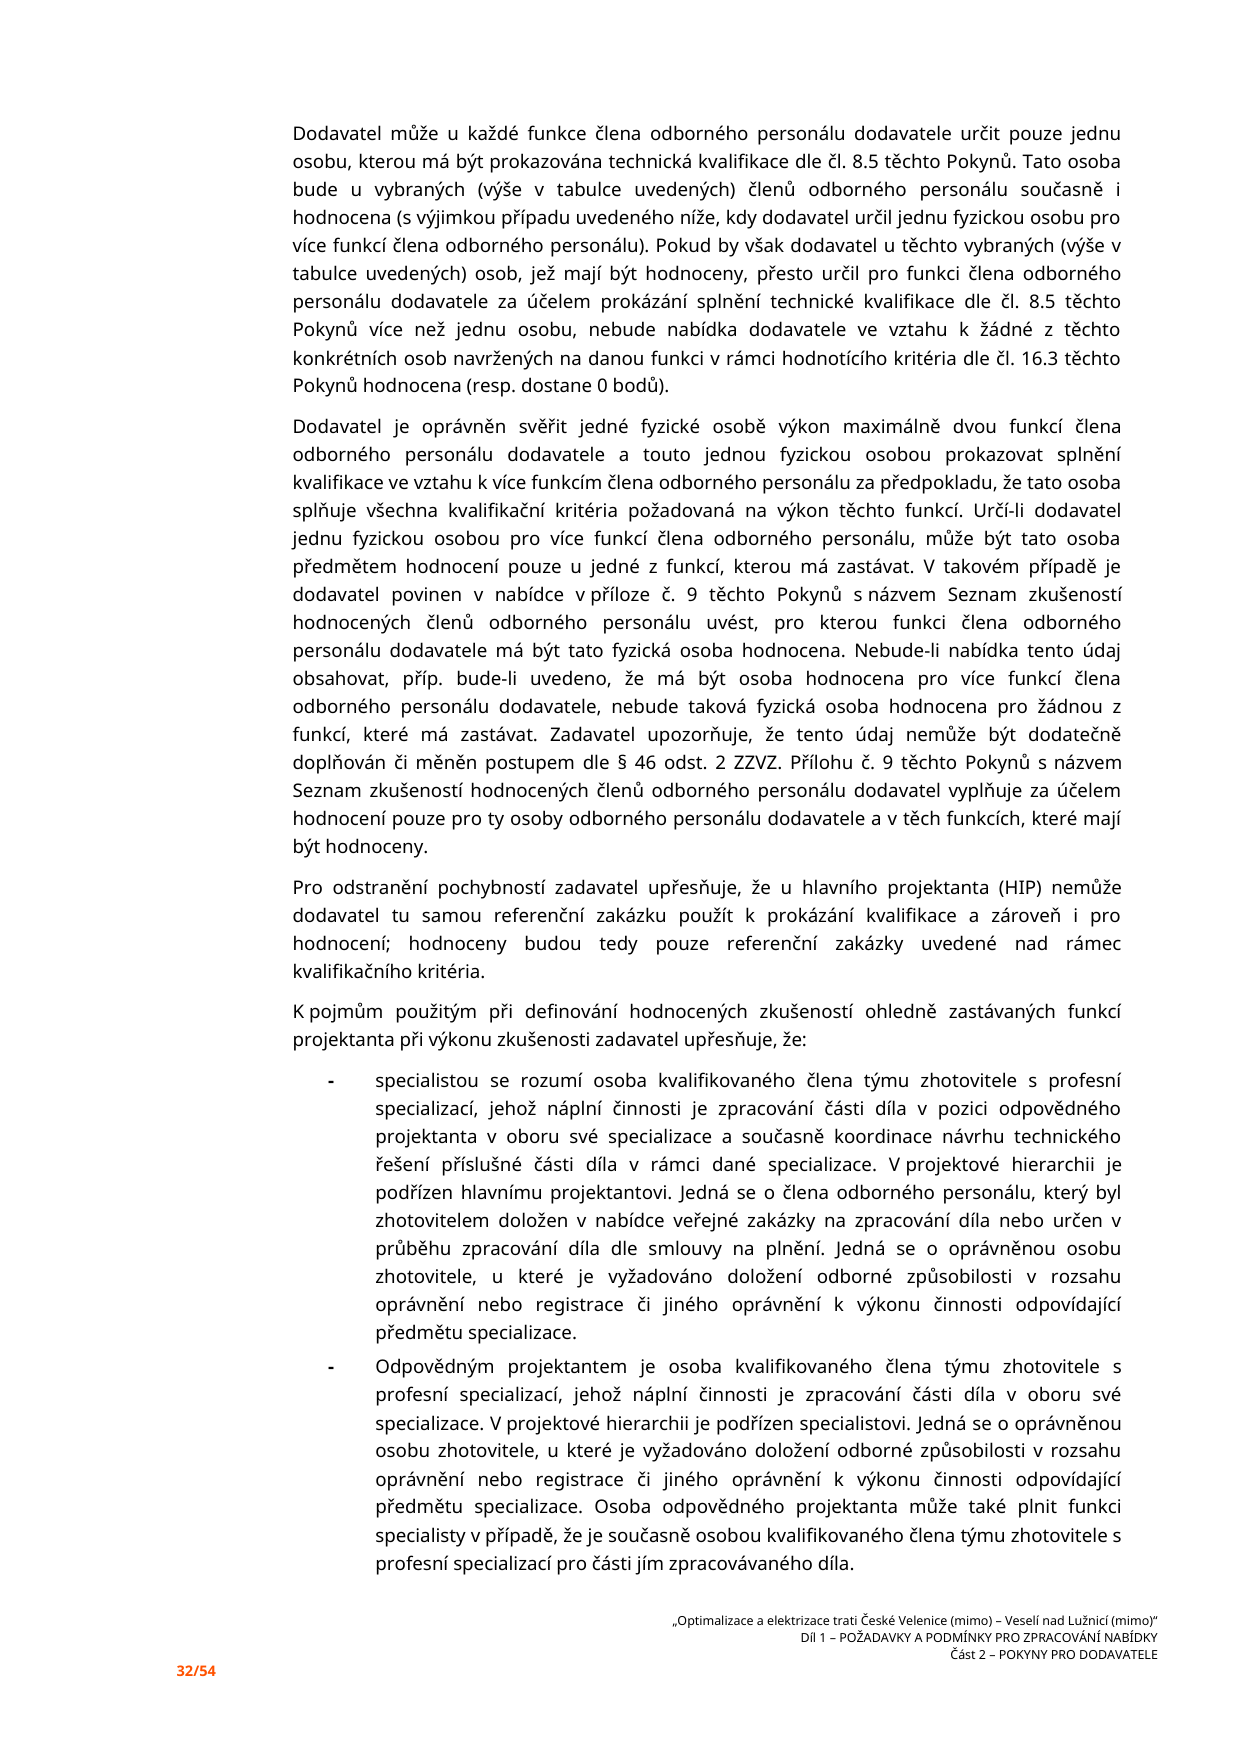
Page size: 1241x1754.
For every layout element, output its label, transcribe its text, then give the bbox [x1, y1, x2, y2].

text specialistou se rozumí osoba kvalifikovaného člena týmu zhotovitele s profesní specializací, jehož náplní činnosti je zpracování části díla v pozici odpovědného projektanta v oboru své specializace a současně koordinace návrhu technického řešení příslušné části díla v rámci dané specializace. V projektové hierarchii je podřízen hlavnímu projektantovi. Jedná se o člena odborného personálu, který byl zhotovitelem doložen v nabídce veřejné zakázky na zpracování díla nebo určen v průběhu zpracování díla dle smlouvy na plnění. Jedná se o oprávněnou osobu zhotovitele, u které je vyžadováno doložení odborné způsobilosti v rozsahu oprávnění nebo registrace či jiného oprávnění k výkonu činnosti odpovídající předmětu specializace. [328, 1067, 1122, 1345]
list Pro odstranění pochybností zadavatel upřesňuje, že u hlavního projektanta (HIP) nemůže dodavatel tu samou referenční zakázku použít k prokázání kvalifikace a zároveň i pro hodnocení; hodnoceny budou tedy pouze referenční zakázky uvedené nad rámec kvalifikačního kritéria. [292, 874, 1122, 984]
text Odpovědným projektantem je osoba kvalifikovaného člena týmu zhotovitele s profesní specializací, jehož náplní činnosti je zpracování části díla v oboru své specializace. V projektové hierarchii je podřízen specialistovi. Jedná se o oprávněnou osobu zhotovitele, u které je vyžadováno doložení odborné způsobilosti v rozsahu oprávnění nebo registrace či jiného oprávnění k výkonu činnosti odpovídající předmětu specializace. Osoba odpovědného projektanta může také plnit funkci specialisty v případě, že je současně osobou kvalifikovaného člena týmu zhotovitele s profesní specializací pro části jím zpracovávaného díla. [328, 1354, 1122, 1575]
list K pojmům použitým při definování hodnocených zkušeností ohledně zastávaných funkcí projektanta při výkonu zkušenosti zadavatel upřesňuje, že: [292, 999, 1122, 1052]
list Dodavatel je oprávněn svěřit jedné fyzické osobě výkon maximálně dvou funkcí člena odborného personálu dodavatele a touto jednou fyzickou osobou prokazovat splnění kvalifikace ve vztahu k více funkcím člena odborného personálu za předpokladu, že tato osoba splňuje všechna kvalifikační kritéria požadovaná na výkon těchto funkcí. Určí-li dodavatel jednu fyzickou osobou pro více funkcí člena odborného personálu, může být tato osoba předmětem hodnocení pouze u jedné z funkcí, kterou má zastávat. V takovém případě je dodavatel povinen v nabídce v příloze č. 9 těchto Pokynů s názvem Seznam zkušeností hodnocených členů odborného personálu uvést, pro kterou funkci člena odborného personálu dodavatele má být tato fyzická osoba hodnocena. Nebude-li nabídka tento údaj obsahovat, příp. bude-li uvedeno, že má být osoba hodnocena pro více funkcí člena odborného personálu dodavatele, nebude taková fyzická osoba hodnocena pro žádnou z funkcí, které má zastávat. Zadavatel upozorňuje, že tento údaj nemůže být dodatečně doplňován či měněn postupem dle § 46 odst. 2 ZZVZ. Přílohu č. 9 těchto Pokynů s názvem Seznam zkušeností hodnocených členů odborného personálu dodavatel vyplňuje za účelem hodnocení pouze pro ty osoby odborného personálu dodavatele a v těch funkcích, které mají být hodnoceny. [292, 413, 1122, 859]
list Dodavatel může u každé funkce člena odborného personálu dodavatele určit pouze jednu osobu, kterou má být prokazována technická kvalifikace dle čl. 8.5 těchto Pokynů. Tato osoba bude u vybraných (výše v tabulce uvedených) členů odborného personálu současně i hodnocena (s výjimkou případu uvedeného níže, kdy dodavatel určil jednu fyzickou osobu pro více funkcí člena odborného personálu). Pokud by však dodavatel u těchto vybraných (výše v tabulce uvedených) osob, jež mají být hodnoceny, přesto určil pro funkci člena odborného personálu dodavatele za účelem prokázání splnění technické kvalifikace dle čl. 8.5 těchto Pokynů více než jednu osobu, nebude nabídka dodavatele ve vztahu k žádné z těchto konkrétních osob navržených na danou funkci v rámci hodnotícího kritéria dle čl. 16.3 těchto Pokynů hodnocena (resp. dostane 0 bodů). [292, 121, 1122, 398]
